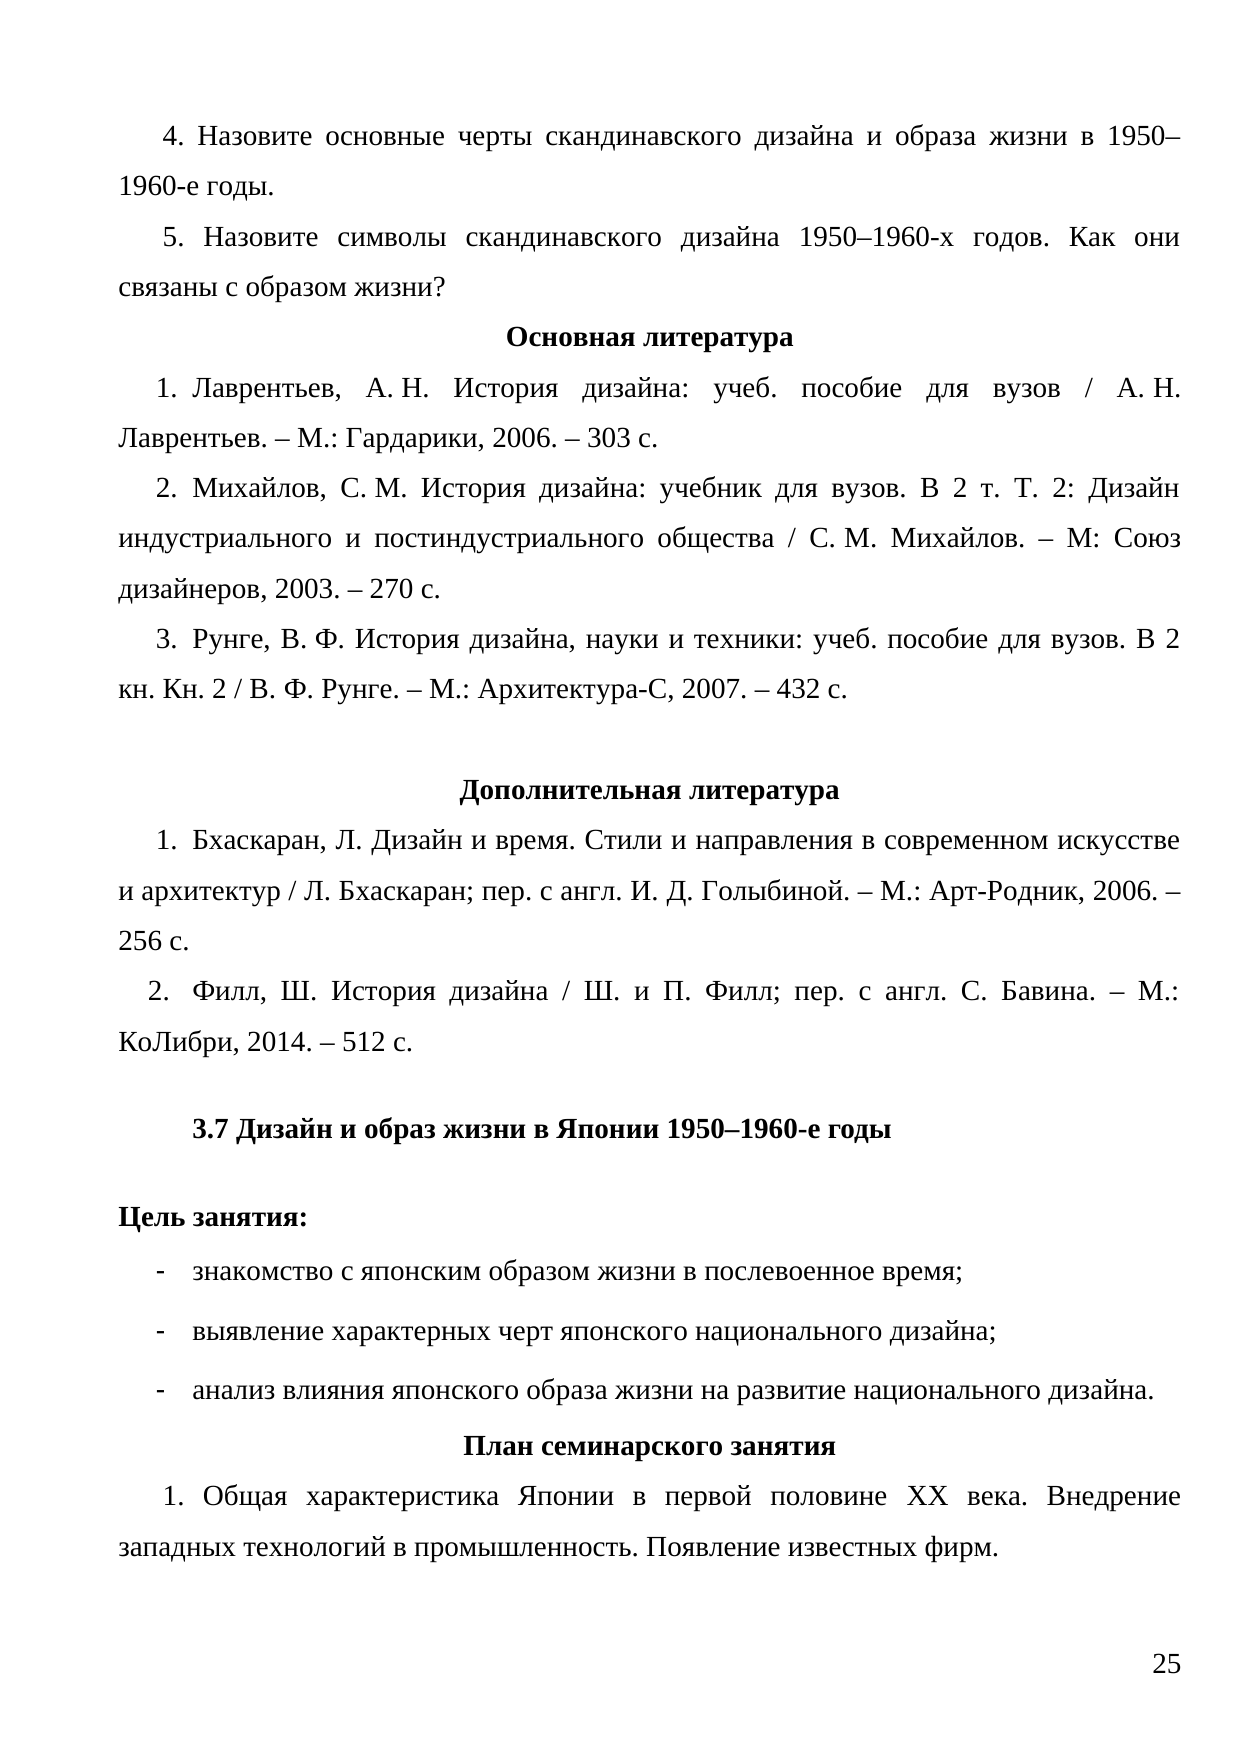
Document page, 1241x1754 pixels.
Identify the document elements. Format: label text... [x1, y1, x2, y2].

text План семинарского занятия [118, 1428, 1181, 1462]
list Лаврентьев, А. Н. История дизайна: учеб. пособие для вузов / А. Н. Лаврентьев. – М.: Гардарики, 2006. – 303 с. [118, 370, 1181, 453]
text Дополнительная литература [118, 772, 1181, 806]
text 3.7 Дизайн и образ жизни в Японии 1950–1960-е годы [192, 1112, 1181, 1145]
list Бхаскаран, Л. Дизайн и время. Стили и направления в современном искусстве и архитектур / Л. Бхаскаран; пер. с англ. И. Д. Голыбиной. – М.: Арт-Родник, 2006. – 256 с. [118, 822, 1181, 957]
text Цель занятия: [118, 1199, 1181, 1233]
text 1. Общая характеристика Японии в первой половине XX века. Внедрение западных технологий в промышленность. Появление известных фирм. [118, 1478, 1181, 1562]
list анализ влияния японского образа жизни на развитие национального дизайна. [118, 1369, 1181, 1408]
text 5. Назовите символы скандинавского дизайна 1950–1960-х годов. Как они связаны с образом жизни? [118, 219, 1181, 303]
text 4. Назовите основные черты скандинавского дизайна и образа жизни в 1950–1960-е годы. [118, 118, 1181, 202]
list выявление характерных черт японского национального дизайна; [118, 1309, 1181, 1349]
list Рунге, В. Ф. История дизайна, науки и техники: учеб. пособие для вузов. В 2 кн. Кн. 2 / В. Ф. Рунге. – М.: Архитектура-С, 2007. – 432 с. [118, 621, 1181, 705]
list Михайлов, С. М. История дизайна: учебник для вузов. В 2 т. Т. 2: Дизайн индустриального и постиндустриального общества / С. М. Михайлов. – М: Союз дизайнеров, 2003. – 270 с. [118, 470, 1181, 604]
list Филл, Ш. История дизайна / Ш. и П. Филл; пер. с англ. С. Бавина. – М.: КоЛибри, 2014. – 512 с. [118, 973, 1181, 1057]
list знакомство с японским образом жизни в послевоенное время; [118, 1250, 1181, 1289]
text Основная литература [118, 319, 1181, 353]
